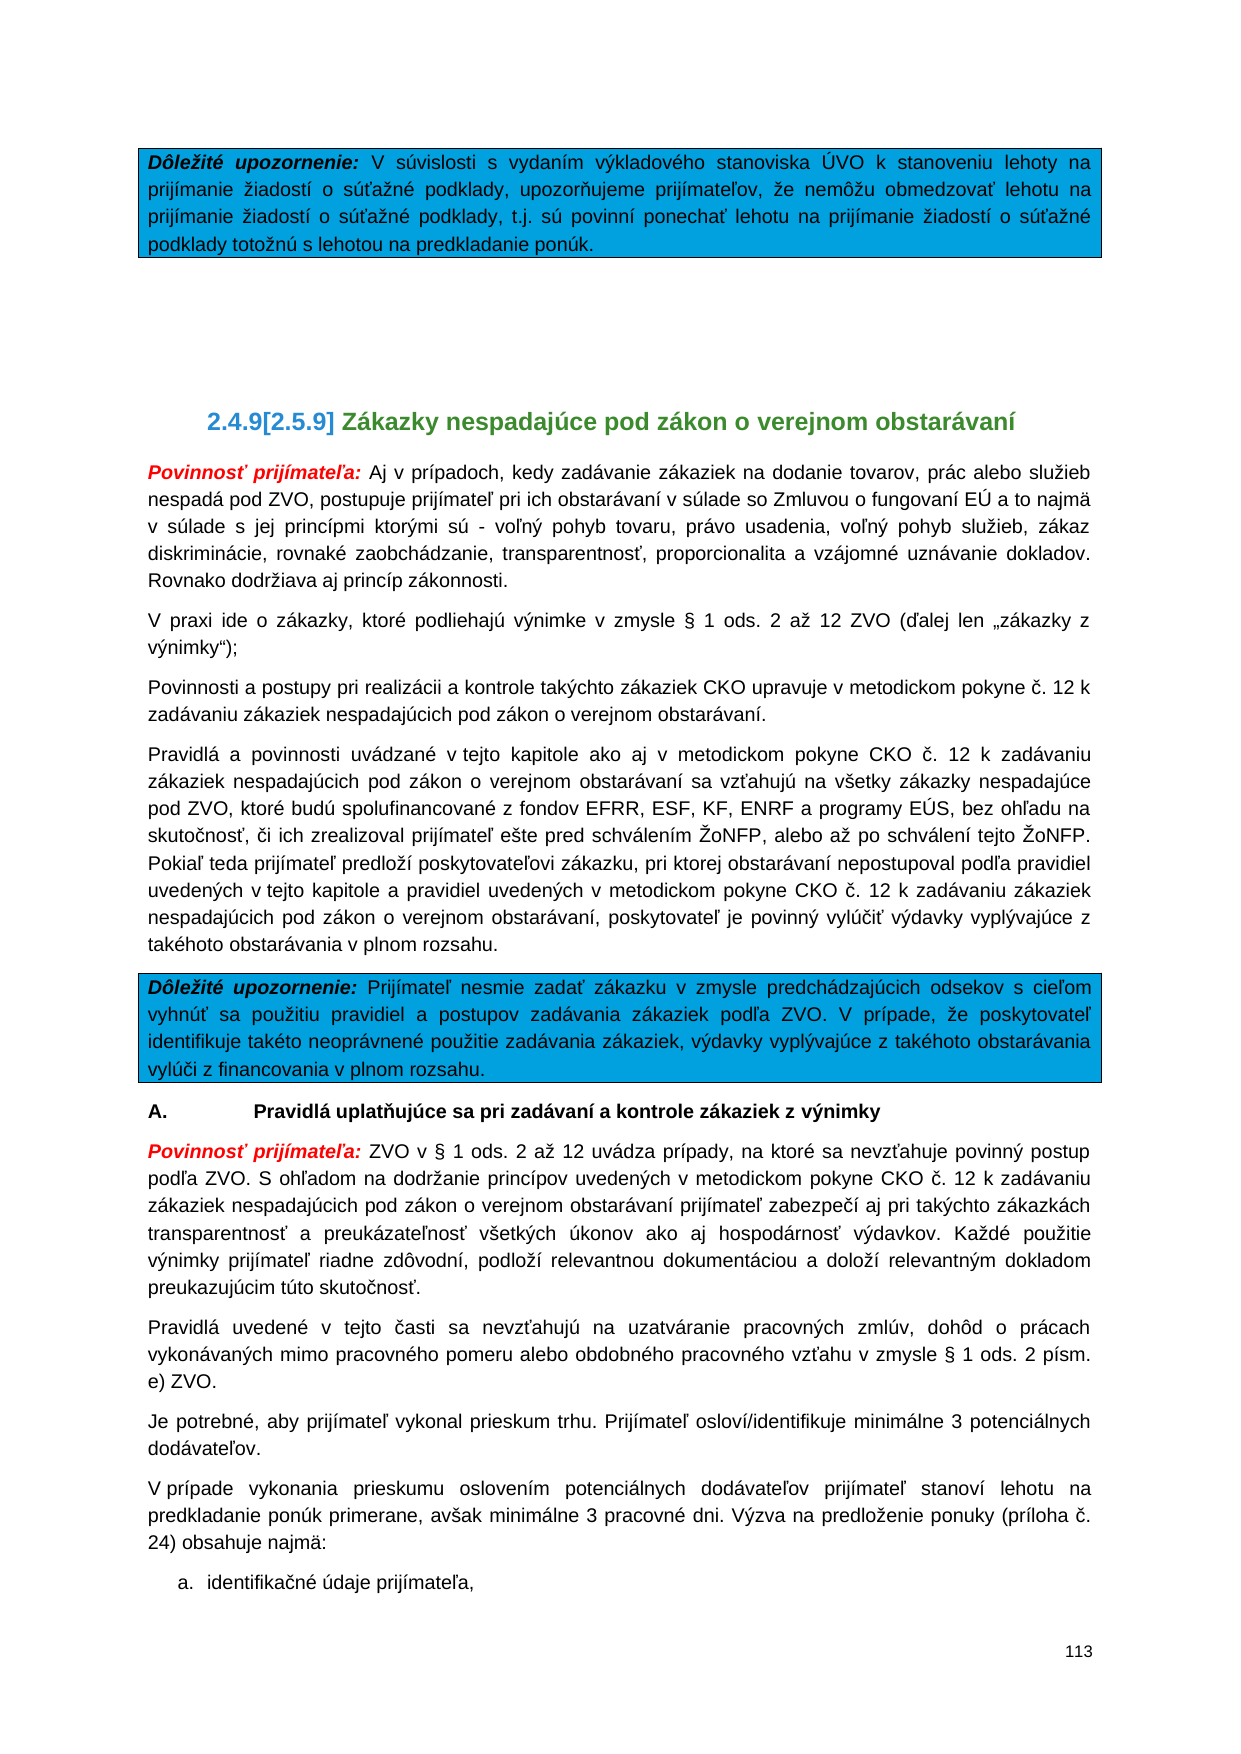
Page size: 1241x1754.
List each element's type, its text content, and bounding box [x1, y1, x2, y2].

text Povinnosti a postupy pri realizácii a kontrole takýchto zákaziek CKO upravuje v metodickom pokyne č. 12 k zadávaniu zákaziek nespadajúcich pod zákon o verejnom obstarávaní. [148, 676, 1092, 726]
text Povinnosť prijímateľa: ZVO v § 1 ods. 2 až 12 uvádza prípady, na ktoré sa nevzťahuje povinný postup podľa ZVO. S ohľadom na dodržanie princípov uvedených v metodickom pokyne CKO č. 12 k zadávaniu zákaziek nespadajúcich pod zákon o verejnom obstarávaní prijímateľ zabezpečí aj pri takýchto zákazkách transparentnosť a preukázateľnosť všetkých úkonov ako aj hospodárnosť výdavkov. Každé použitie výnimky prijímateľ riadne zdôvodní, podloží relevantnou dokumentáciou a doloží relevantným dokladom preukazujúcim túto skutočnosť. [148, 1140, 1092, 1298]
text Dôležité upozornenie: V súvislosti s vydaním výkladového stanoviska ÚVO k stanoveniu lehoty na prijímanie žiadostí o súťažné podklady, upozorňujeme prijímateľov, že nemôžu obmedzovať lehotu na prijímanie žiadostí o súťažné podklady, t.j. sú povinní ponechať lehotu na prijímanie žiadostí o súťažné podklady totožnú s lehotou na predkladanie ponúk. [139, 149, 1101, 257]
text Je potrebné, aby prijímateľ vykonal prieskum trhu. Prijímateľ osloví/identifikuje minimálne 3 potenciálnych dodávateľov. [148, 1409, 1092, 1459]
text Pravidlá a povinnosti uvádzané v tejto kapitole ako aj v metodickom pokyne CKO č. 12 k zadávaniu zákaziek nespadajúcich pod zákon o verejnom obstarávaní sa vzťahujú na všetky zákazky nespadajúce pod ZVO, ktoré budú spolufinancované z fondov EFRR, ESF, KF, ENRF a programy EÚS, bez ohľadu na skutočnosť, či ich zrealizoval prijímateľ ešte pred schválením ŽoNFP, alebo až po schválení tejto ŽoNFP. Pokiaľ teda prijímateľ predloží poskytovateľovi zákazku, pri ktorej obstarávaní nepostupoval podľa pravidiel uvedených v tejto kapitole a pravidiel uvedených v metodickom pokyne CKO č. 12 k zadávaniu zákaziek nespadajúcich pod zákon o verejnom obstarávaní, poskytovateľ je povinný vylúčiť výdavky vyplývajúce z takéhoto obstarávania v plnom rozsahu. [148, 743, 1092, 956]
text Pravidlá uvedené v tejto časti sa nevzťahujú na uzatváranie pracovných zmlúv, dohôd o prácach vykonávaných mimo pracovného pomeru alebo obdobného pracovného vzťahu v zmysle § 1 ods. 2 písm. e) ZVO. [148, 1316, 1092, 1393]
text V prípade vykonania prieskumu oslovením potenciálnych dodávateľov prijímateľ stanoví lehotu na predkladanie ponúk primerane, avšak minimálne 3 pracovné dni. Výzva na predloženie ponuky (príloha č. 24) obsahuje najmä: [148, 1476, 1092, 1553]
subtitle Zákazky nespadajúce pod zákon o verejnom obstarávaní [207, 407, 1092, 436]
list identifikačné údaje prijímateľa, [177, 1571, 1092, 1593]
list Pravidlá uplatňujúce sa pri zadávaní a kontrole zákaziek z výnimky [148, 1100, 1092, 1123]
text Povinnosť prijímateľa: Aj v prípadoch, kedy zadávanie zákaziek na dodanie tovarov, prác alebo služieb nespadá pod ZVO, postupuje prijímateľ pri ich obstarávaní v súlade so Zmluvou o fungovaní EÚ a to najmä v súlade s jej princípmi ktorými sú - voľný pohyb tovaru, právo usadenia, voľný pohyb služieb, zákaz diskriminácie, rovnaké zaobchádzanie, transparentnosť, proporcionalita a vzájomné uznávanie dokladov. Rovnako dodržiava aj princíp zákonnosti. [148, 461, 1092, 592]
text V praxi ide o zákazky, ktoré podliehajú výnimke v zmysle § 1 ods. 2 až 12 ZVO (ďalej len „zákazky z výnimky“); [148, 609, 1092, 659]
text Dôležité upozornenie: Prijímateľ nesmie zadať zákazku v zmysle predchádzajúcich odsekov s cieľom vyhnúť sa použitiu pravidiel a postupov zadávania zákaziek podľa ZVO. V prípade, že poskytovateľ identifikuje takéto neoprávnené použitie zadávania zákaziek, výdavky vyplývajúce z takéhoto obstarávania vylúči z financovania v plnom rozsahu. [139, 974, 1101, 1082]
